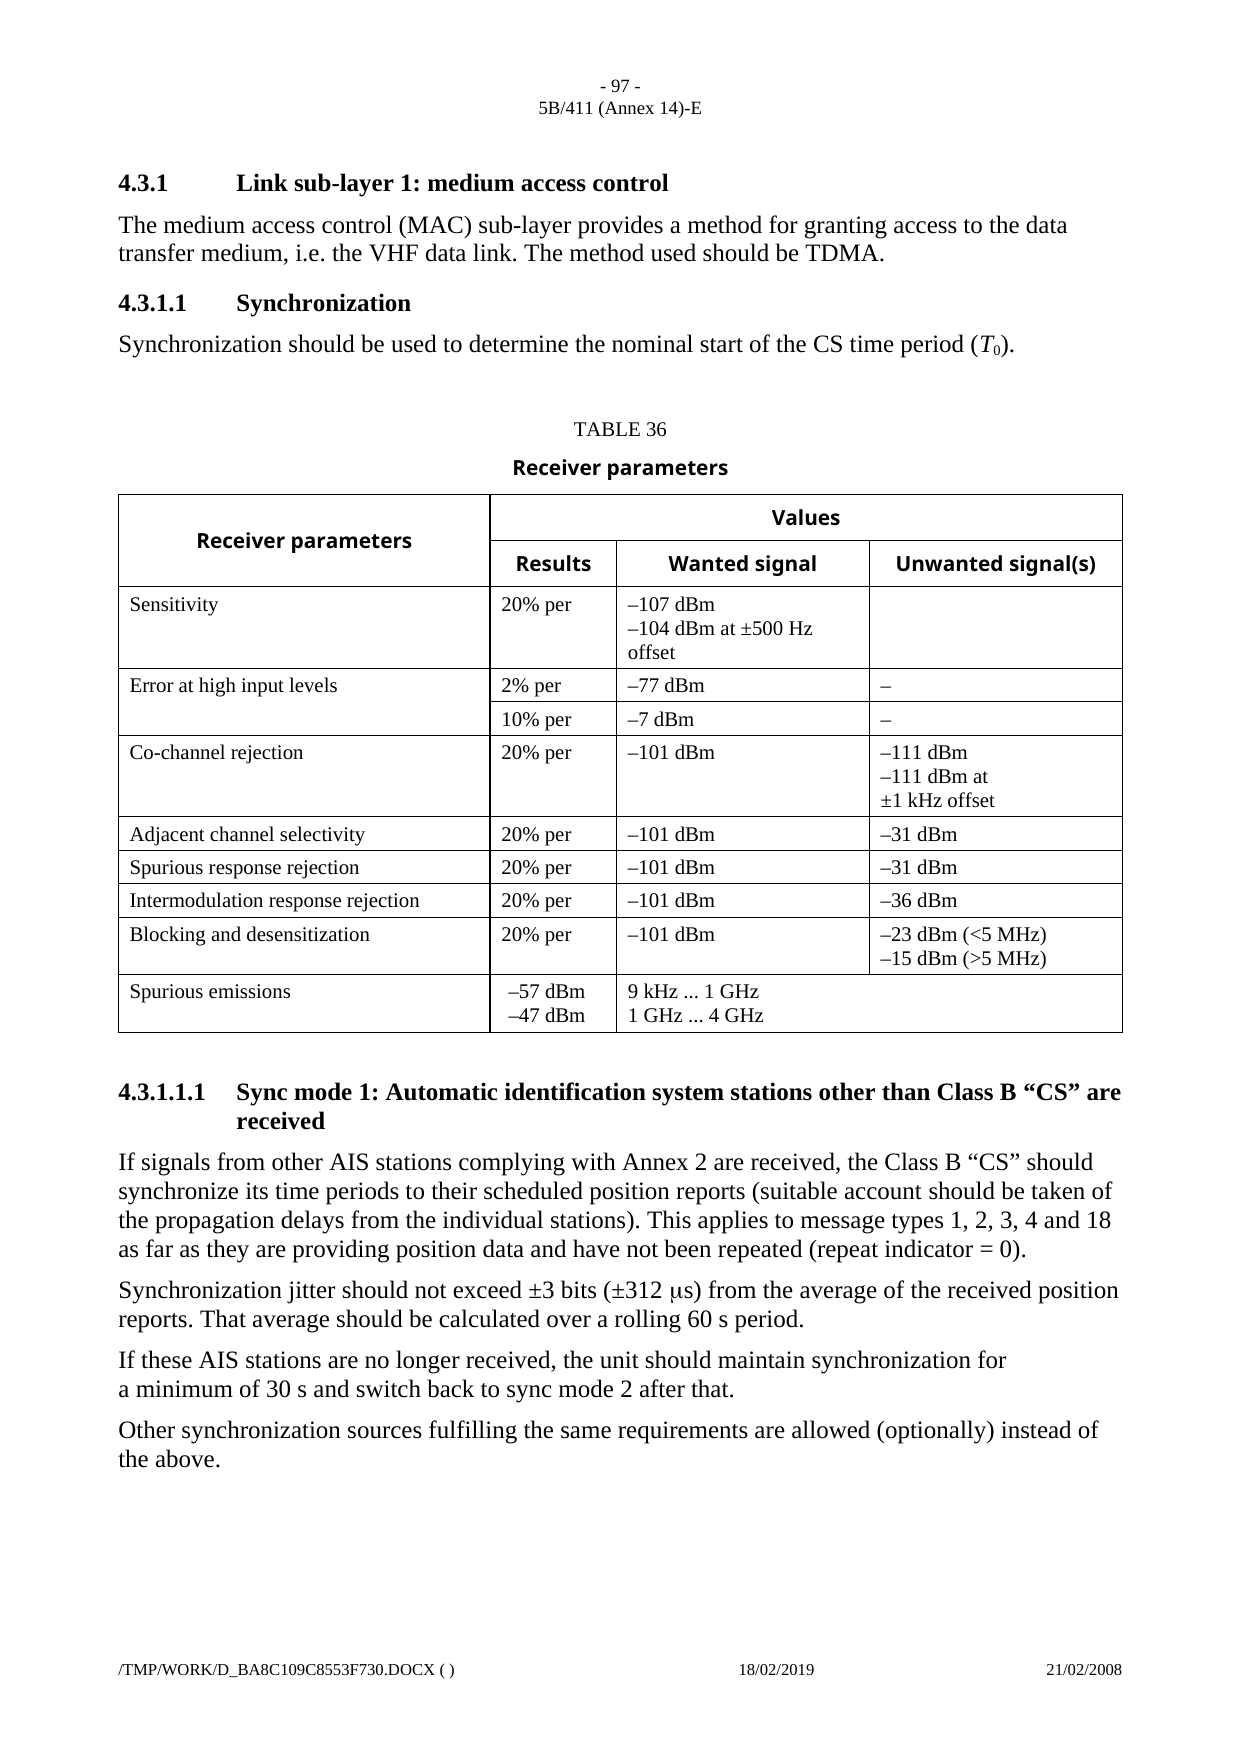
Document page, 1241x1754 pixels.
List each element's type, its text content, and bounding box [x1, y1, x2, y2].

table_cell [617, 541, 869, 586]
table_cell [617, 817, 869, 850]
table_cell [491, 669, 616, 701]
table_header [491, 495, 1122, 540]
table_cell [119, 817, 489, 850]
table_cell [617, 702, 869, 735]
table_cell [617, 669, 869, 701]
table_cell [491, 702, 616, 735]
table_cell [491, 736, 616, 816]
text Other synchronization sources fulfilling the same requirements are allowed (optionally) instead of the above. [118, 1415, 1122, 1472]
text The medium access control (MAC) sub-layer provides a method for granting access to the data transfer medium, i.e. the VHF data link. The method used should be TDMA. [118, 210, 1122, 267]
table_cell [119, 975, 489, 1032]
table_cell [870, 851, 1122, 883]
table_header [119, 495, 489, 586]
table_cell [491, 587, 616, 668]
text Synchronization jitter should not exceed ±3 bits (±312 s) from the average of the received position reports. That average should be calculated over a rolling 60 s period. [118, 1275, 1122, 1332]
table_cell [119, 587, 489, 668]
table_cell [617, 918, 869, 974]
text Synchronization should be used to determine the nominal start of the CS time period (T0). [118, 329, 1122, 358]
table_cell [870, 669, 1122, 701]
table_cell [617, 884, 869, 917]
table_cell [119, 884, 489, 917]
text TABLE 36 [118, 416, 1122, 441]
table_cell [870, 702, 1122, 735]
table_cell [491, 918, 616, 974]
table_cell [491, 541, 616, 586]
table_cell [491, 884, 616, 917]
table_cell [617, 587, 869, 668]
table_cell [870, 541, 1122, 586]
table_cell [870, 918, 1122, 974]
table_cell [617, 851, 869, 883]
subtitle 4.3.1.1 Synchronization [118, 288, 1122, 317]
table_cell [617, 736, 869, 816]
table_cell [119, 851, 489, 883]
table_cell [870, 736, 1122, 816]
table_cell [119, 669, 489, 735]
subtitle 4.3.1 Link sub-layer 1: medium access control [118, 168, 1122, 197]
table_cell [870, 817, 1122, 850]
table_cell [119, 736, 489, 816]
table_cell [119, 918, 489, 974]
text If these AIS stations are no longer received, the unit should maintain synchronization for a minimum of 30 s and switch back to sync mode 2 after that. [118, 1345, 1122, 1402]
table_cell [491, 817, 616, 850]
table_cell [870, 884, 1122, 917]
subtitle 4.3.1.1.1 Sync mode 1: Automatic identification system stations other than Class B “CS” are received [118, 1077, 1122, 1135]
title Receiver parameters [118, 453, 1122, 481]
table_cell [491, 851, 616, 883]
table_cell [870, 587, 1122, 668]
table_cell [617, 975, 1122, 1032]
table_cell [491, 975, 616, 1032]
text If signals from other AIS stations complying with Annex 2 are received, the Class B “CS” should synchronize its time periods to their scheduled position reports (suitable account should be taken of the propagation delays from the individual stations). This applies to message types 1, 2, 3, 4 and 18 as far as they are providing position data and have not been repeated (repeat indicator = 0). [118, 1147, 1122, 1262]
